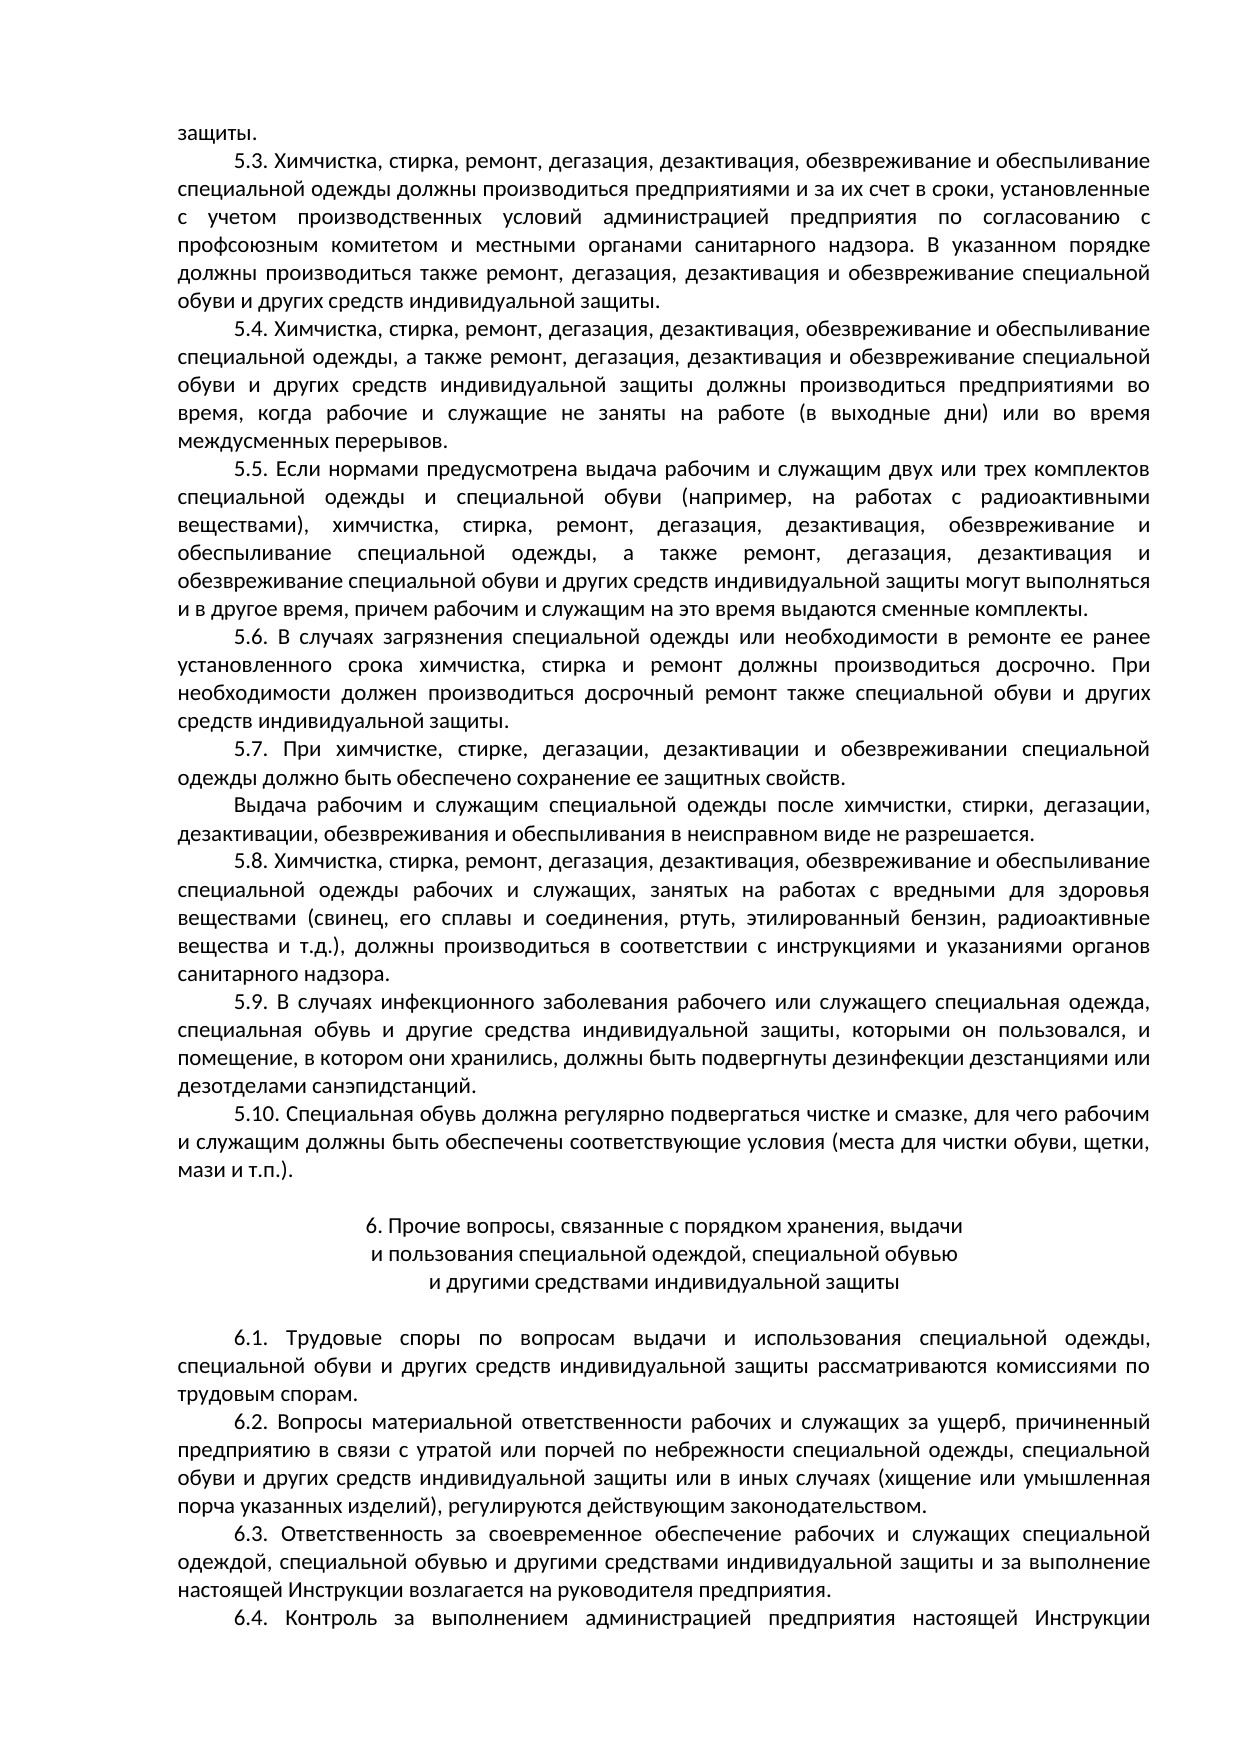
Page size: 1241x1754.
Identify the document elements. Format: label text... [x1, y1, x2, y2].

text 5.3. Химчистка, стирка, ремонт, дегазация, дезактивация, обезвреживание и обеспыливание специальной одежды должны производиться предприятиями и за их счет в сроки, установленные с учетом производственных условий администрацией предприятия по согласованию с профсоюзным комитетом и местными органами санитарного надзора. В указанном порядке должны производиться также ремонт, дегазация, дезактивация и обезвреживание специальной обуви и других средств индивидуальной защиты. [177, 146, 1152, 314]
text 5.4. Химчистка, стирка, ремонт, дегазация, дезактивация, обезвреживание и обеспыливание специальной одежды, а также ремонт, дегазация, дезактивация и обезвреживание специальной обуви и других средств индивидуальной защиты должны производиться предприятиями во время, когда рабочие и служащие не заняты на работе (в выходные дни) или во время междусменных перерывов. [177, 314, 1152, 454]
text 6.2. Вопросы материальной ответственности рабочих и служащих за ущерб, причиненный предприятию в связи с утратой или порчей по небрежности специальной одежды, специальной обуви и других средств индивидуальной защиты или в иных случаях (хищение или умышленная порча указанных изделий), регулируются действующим законодательством. [177, 1407, 1152, 1519]
text и другими средствами индивидуальной защиты [177, 1267, 1152, 1295]
text 5.5. Если нормами предусмотрена выдача рабочим и служащим двух или трех комплектов специальной одежды и специальной обуви (например, на работах с радиоактивными веществами), химчистка, стирка, ремонт, дегазация, дезактивация, обезвреживание и обеспыливание специальной одежды, а также ремонт, дегазация, дезактивация и обезвреживание специальной обуви и других средств индивидуальной защиты могут выполняться и в другое время, причем рабочим и служащим на это время выдаются сменные комплекты. [177, 454, 1152, 622]
text 5.9. В случаях инфекционного заболевания рабочего или служащего специальная одежда, специальная обувь и другие средства индивидуальной защиты, которыми он пользовался, и помещение, в котором они хранились, должны быть подвергнуты дезинфекции дезстанциями или дезотделами санэпидстанций. [177, 987, 1152, 1099]
text 6.3. Ответственность за своевременное обеспечение рабочих и служащих специальной одеждой, специальной обувью и другими средствами индивидуальной защиты и за выполнение настоящей Инструкции возлагается на руководителя предприятия. [177, 1519, 1152, 1603]
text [177, 1603, 1152, 1631]
text 5.10. Специальная обувь должна регулярно подвергаться чистке и смазке, для чего рабочим и служащим должны быть обеспечены соответствующие условия (места для чистки обуви, щетки, мази и т.п.). [177, 1099, 1152, 1183]
text 6. Прочие вопросы, связанные с порядком хранения, выдачи [177, 1211, 1152, 1239]
text 5.7. При химчистке, стирке, дегазации, дезактивации и обезвреживании специальной одежды должно быть обеспечено сохранение ее защитных свойств. [177, 734, 1152, 791]
text и пользования специальной одеждой, специальной обувью [177, 1239, 1152, 1267]
text Выдача рабочим и служащим специальной одежды после химчистки, стирки, дегазации, дезактивации, обезвреживания и обеспыливания в неисправном виде не разрешается. [177, 791, 1152, 847]
text 5.8. Химчистка, стирка, ремонт, дегазация, дезактивация, обезвреживание и обеспыливание специальной одежды рабочих и служащих, занятых на работах с вредными для здоровья веществами (свинец, его сплавы и соединения, ртуть, этилированный бензин, радиоактивные вещества и т.д.), должны производиться в соответствии с инструкциями и указаниями органов санитарного надзора. [177, 847, 1152, 987]
text 6.1. Трудовые споры по вопросам выдачи и использования специальной одежды, специальной обуви и других средств индивидуальной защиты рассматриваются комиссиями по трудовым спорам. [177, 1323, 1152, 1407]
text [177, 118, 1152, 146]
text 5.6. В случаях загрязнения специальной одежды или необходимости в ремонте ее ранее установленного срока химчистка, стирка и ремонт должны производиться досрочно. При необходимости должен производиться досрочный ремонт также специальной обуви и других средств индивидуальной защиты. [177, 622, 1152, 734]
